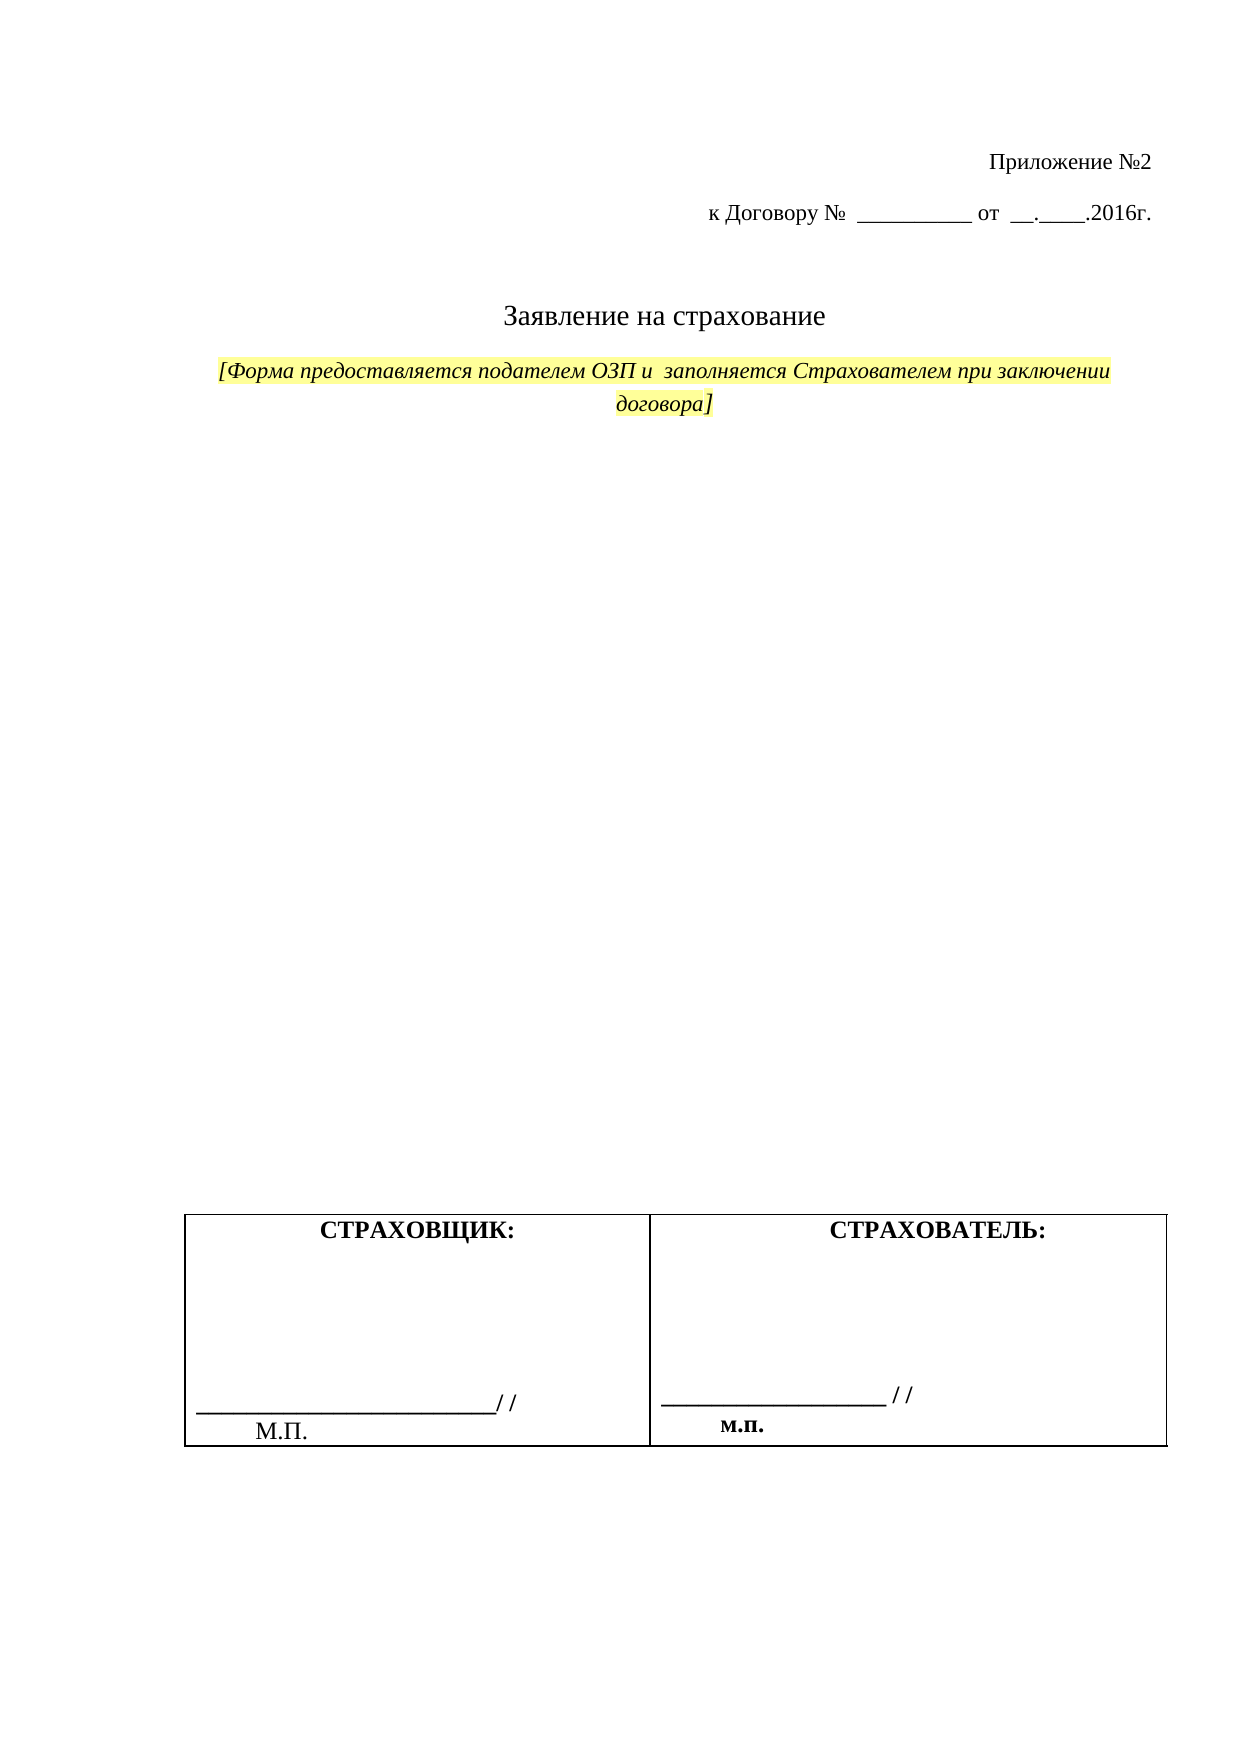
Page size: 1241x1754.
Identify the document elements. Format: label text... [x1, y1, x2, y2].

text к Договору № __________ от __.____.2016г. [177, 199, 1152, 225]
text [Форма предоставляется подателем ОЗП и заполняется Страхователем при заключении договора] [177, 357, 1152, 417]
table_header СТРАХОВАТЕЛЬ: __________________ / / м.п. [651, 1215, 1166, 1445]
text Заявление на страхование [177, 298, 1152, 331]
text Приложение №2 [177, 148, 1152, 174]
table_header СТРАХОВЩИК: ________________________/ / М.П. [186, 1215, 649, 1445]
